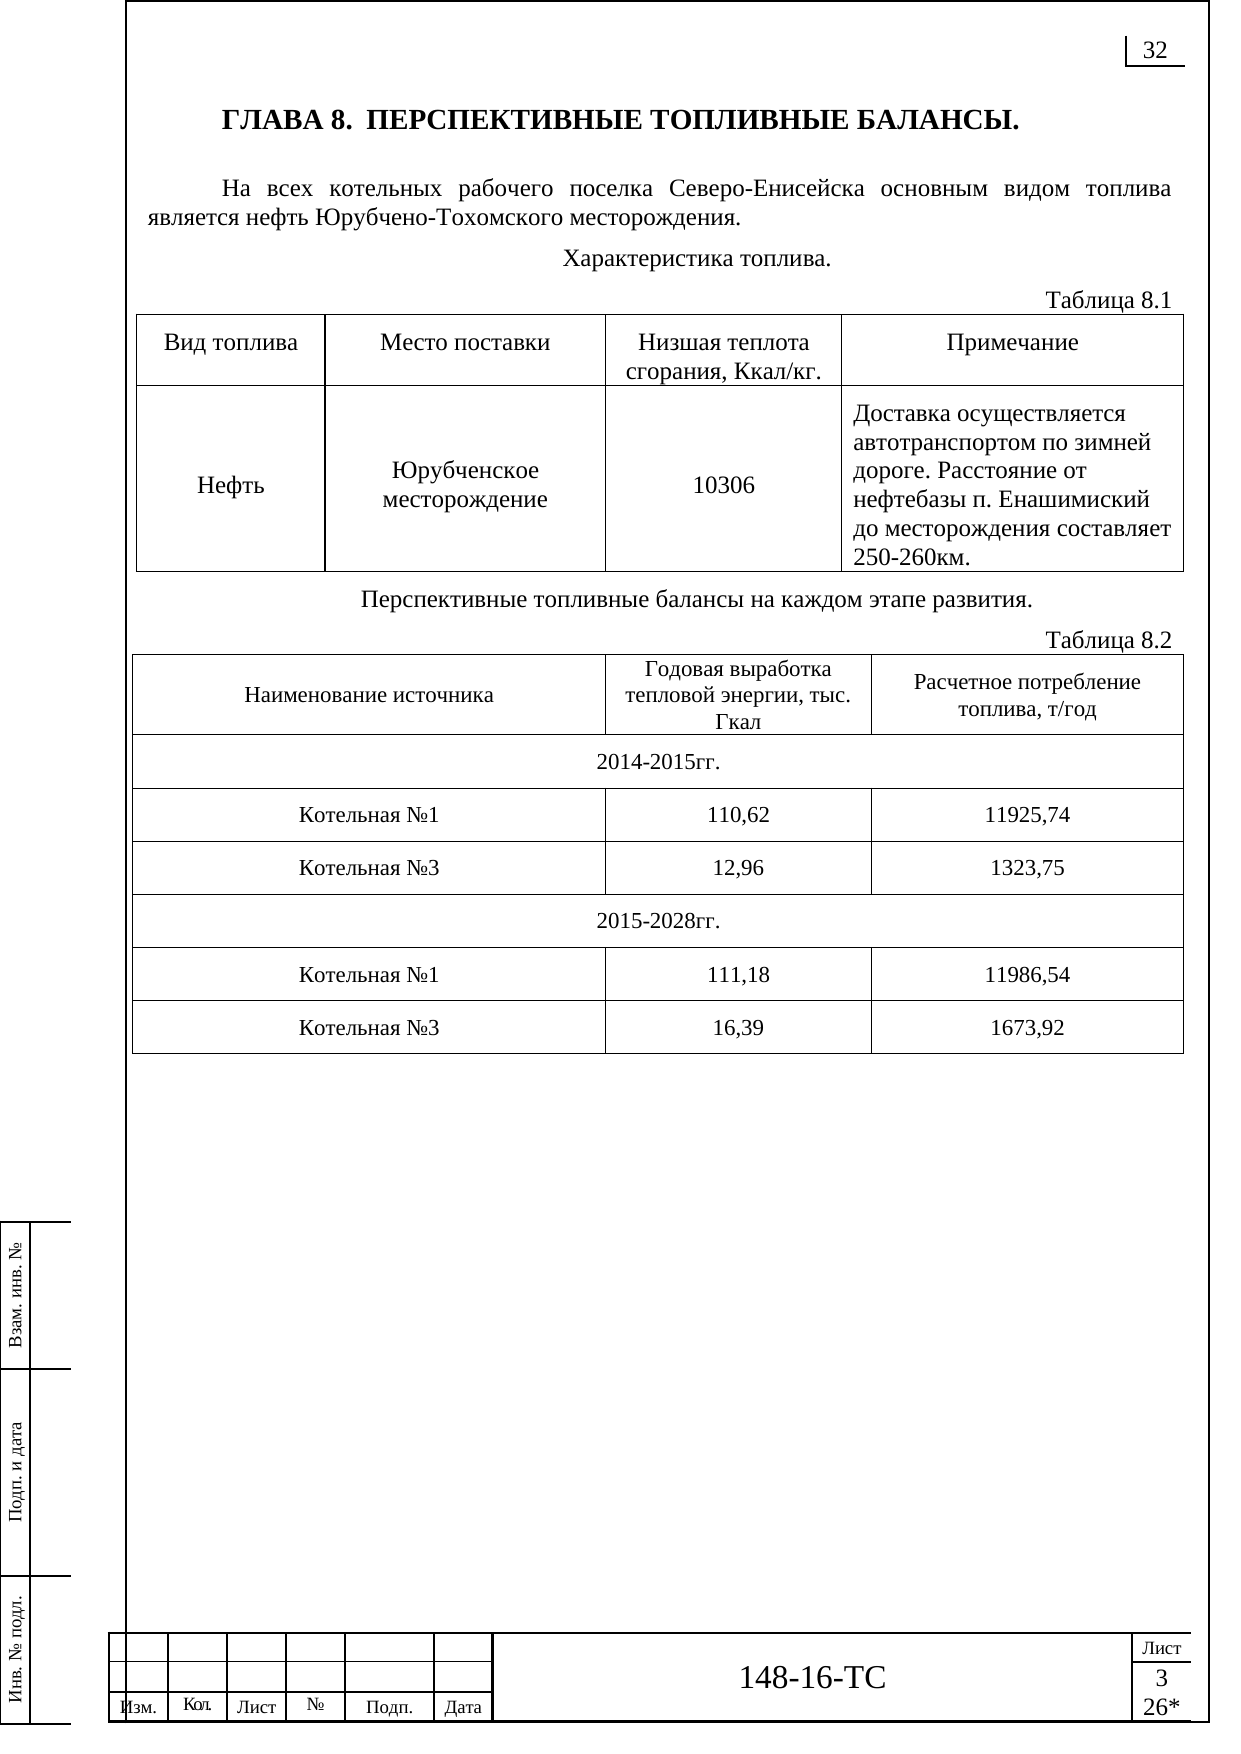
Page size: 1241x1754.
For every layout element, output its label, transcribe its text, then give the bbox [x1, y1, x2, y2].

table_cell 1673,92 [872, 1001, 1183, 1053]
table_cell Юрубченское месторождение [326, 386, 605, 571]
table_cell Котельная №3 [133, 1001, 605, 1053]
table_cell 16,39 [606, 1001, 871, 1053]
table_cell Нефть [137, 386, 324, 571]
table_header Примечание [842, 315, 1183, 384]
text Перспективные топливные балансы на каждом этапе развития. [148, 584, 1172, 613]
table_cell 11986,54 [872, 948, 1183, 1000]
table_cell Доставка осуществляется автотранспортом по зимней дороге. Расстояние от нефтебазы п. Енашимиский до месторождения составляет 250-260км. [842, 386, 1183, 571]
table_cell 11925,74 [872, 789, 1183, 841]
table_cell 10306 [606, 386, 841, 571]
text Характеристика топлива. [148, 243, 1172, 272]
table_cell 111,18 [606, 948, 871, 1000]
table_cell 110,62 [606, 789, 871, 841]
table_header Низшая теплота сгорания, Ккал/кг. [606, 315, 841, 384]
subtitle Перспективные топливные балансы. [222, 102, 1172, 136]
table_header Вид топлива [137, 315, 324, 384]
table_header Расчетное потребление топлива, т/год [872, 655, 1183, 734]
table_header Наименование источника [133, 655, 605, 734]
text Таблица 8.2 [148, 625, 1172, 654]
table_cell 1323,75 [872, 842, 1183, 894]
table_header Место поставки [326, 315, 605, 384]
table_header Годовая выработка тепловой энергии, тыс. Гкал [606, 655, 871, 734]
table_cell 2014-2015гг. [133, 735, 1183, 787]
table_cell Котельная №1 [133, 789, 605, 841]
table_cell 2015-2028гг. [133, 895, 1183, 947]
text Таблица 8.1 [148, 285, 1172, 313]
table_cell Котельная №3 [133, 842, 605, 894]
table_cell Котельная №1 [133, 948, 605, 1000]
table_cell 12,96 [606, 842, 871, 894]
text На всех котельных рабочего поселка Северо-Енисейска основным видом топлива является нефть Юрубчено-Тохомского месторождения. [148, 173, 1172, 231]
